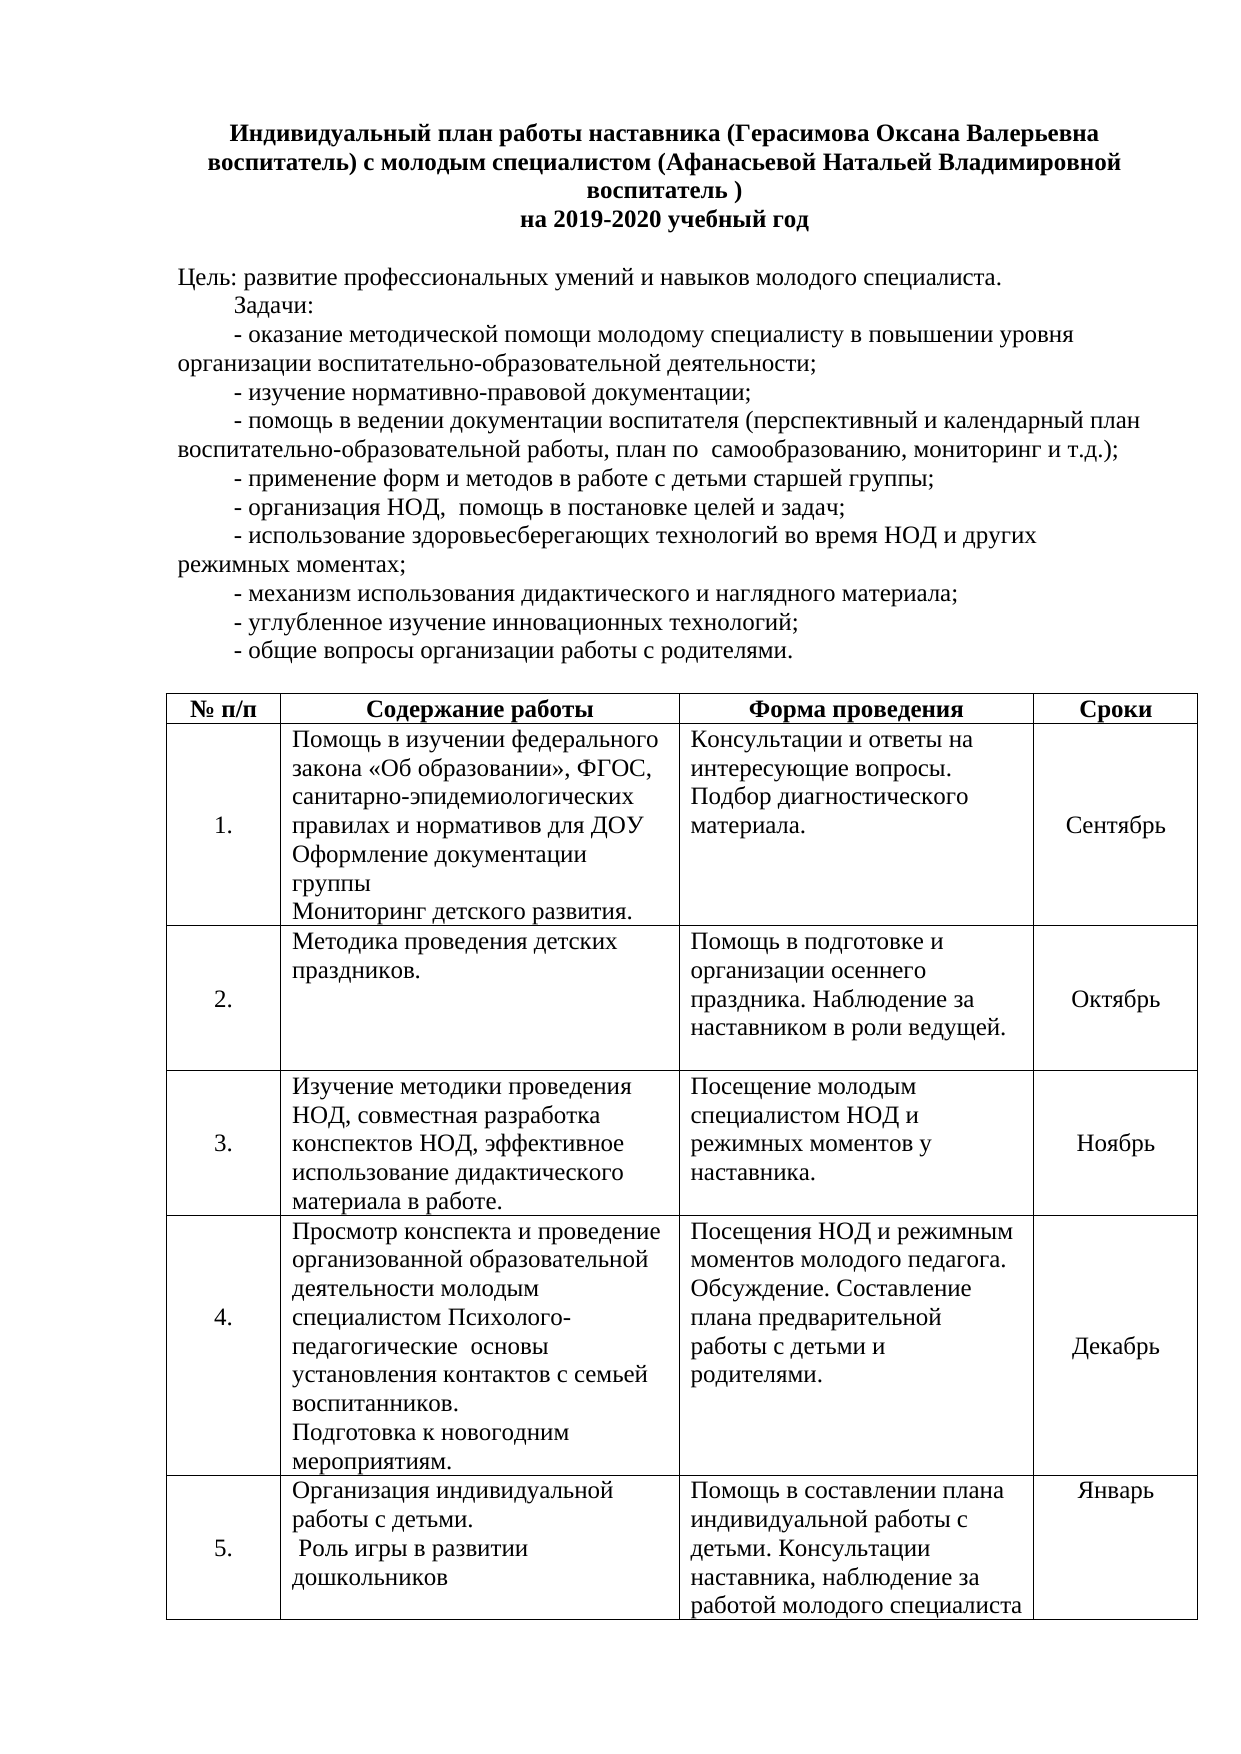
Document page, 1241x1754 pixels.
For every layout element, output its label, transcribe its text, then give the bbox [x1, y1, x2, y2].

text - оказание методической помощи молодому специалисту в повышении уровня организации воспитательно-образовательной деятельности; [177, 319, 1181, 377]
text - углубленное изучение инновационных технологий; [177, 607, 1152, 636]
table_cell Посещение молодым специалистом НОД и режимных моментов у наставника. [680, 1071, 1033, 1215]
table_cell 2. [167, 926, 280, 1070]
table_cell Декабрь [1034, 1216, 1197, 1474]
table_cell 5. [167, 1476, 280, 1619]
table_cell Помощь в изучении федерального закона «Об образовании», ФГОС, санитарно-эпидемиологических правилах и нормативов для ДОУ Оформление документации группы Мониторинг детского развития. [281, 724, 679, 925]
text - организация НОД, помощь в постановке целей и задач; [177, 492, 1152, 521]
table_cell Изучение методики проведения НОД, совместная разработка конспектов НОД, эффективное использование дидактического материала в работе. [281, 1071, 679, 1215]
table_cell Январь [1034, 1476, 1197, 1619]
text - использование здоровьесберегающих технологий во время НОД и других режимных моментах; [177, 521, 1152, 578]
text Цель: развитие профессиональных умений и навыков молодого специалиста. [177, 262, 1152, 291]
text - общие вопросы организации работы с родителями. [177, 636, 1152, 664]
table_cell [281, 1476, 679, 1619]
table_header Содержание работы [281, 694, 679, 723]
text - применение форм и методов в работе с детьми старшей группы; [177, 463, 1152, 492]
table_cell Сентябрь [1034, 724, 1197, 925]
table_cell 1. [167, 724, 280, 925]
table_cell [680, 1476, 1033, 1619]
text - изучение нормативно-правовой документации; [177, 377, 1152, 406]
table_cell Октябрь [1034, 926, 1197, 1070]
text Индивидуальный план работы наставника (Герасимова Оксана Валерьевна воспитатель) с молодым специалистом (Афанасьевой Натальей Владимировной воспитатель ) [177, 118, 1152, 204]
table_cell Консультации и ответы на интересующие вопросы. Подбор диагностического материала. [680, 724, 1033, 925]
text Задачи: [177, 291, 1152, 319]
table_cell Ноябрь [1034, 1071, 1197, 1215]
text - механизм использования дидактического и наглядного материала; [177, 578, 1152, 607]
table_header № п/п [167, 694, 280, 723]
text на 2019-2020 учебный год [177, 204, 1152, 233]
table_cell 3. [167, 1071, 280, 1215]
table_header Форма проведения [680, 694, 1033, 723]
table_cell 4. [167, 1216, 280, 1474]
table_cell Помощь в подготовке и организации осеннего праздника. Наблюдение за наставником в роли ведущей. [680, 926, 1033, 1070]
table_cell Методика проведения детских праздников. [281, 926, 679, 1070]
text - помощь в ведении документации воспитателя (перспективный и календарный план воспитательно-образовательной работы, план по самообразованию, мониторинг и т.д.); [177, 406, 1152, 463]
table_cell Просмотр конспекта и проведение организованной образовательной деятельности молодым специалистом Психолого-педагогические основы установления контактов с семьей воспитанников. Подготовка к новогодним мероприятиям. [281, 1216, 679, 1474]
table_cell Посещения НОД и режимным моментов молодого педагога. Обсуждение. Составление плана предварительной работы с детьми и родителями. [680, 1216, 1033, 1474]
table_header Сроки [1034, 694, 1197, 723]
